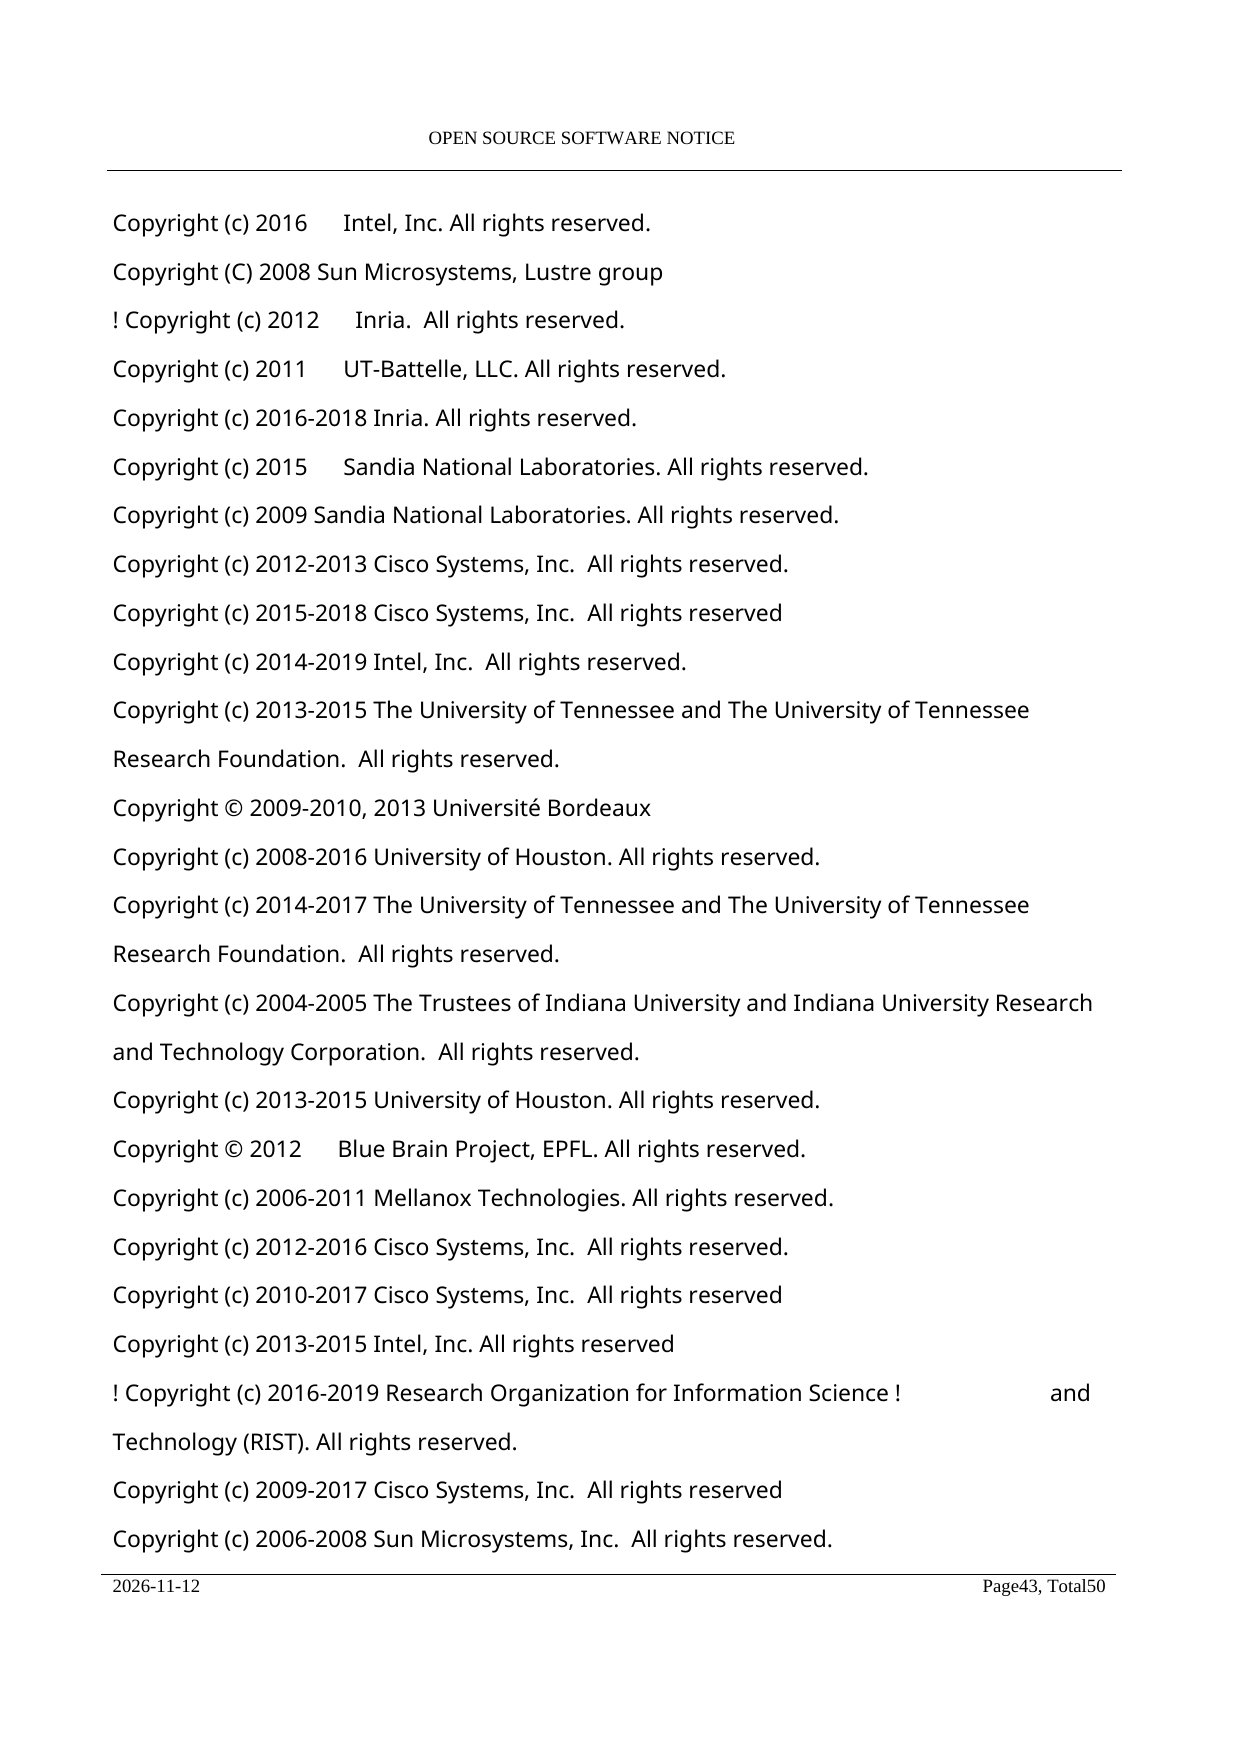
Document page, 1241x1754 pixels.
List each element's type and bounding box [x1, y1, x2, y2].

text [112, 206, 1128, 1555]
